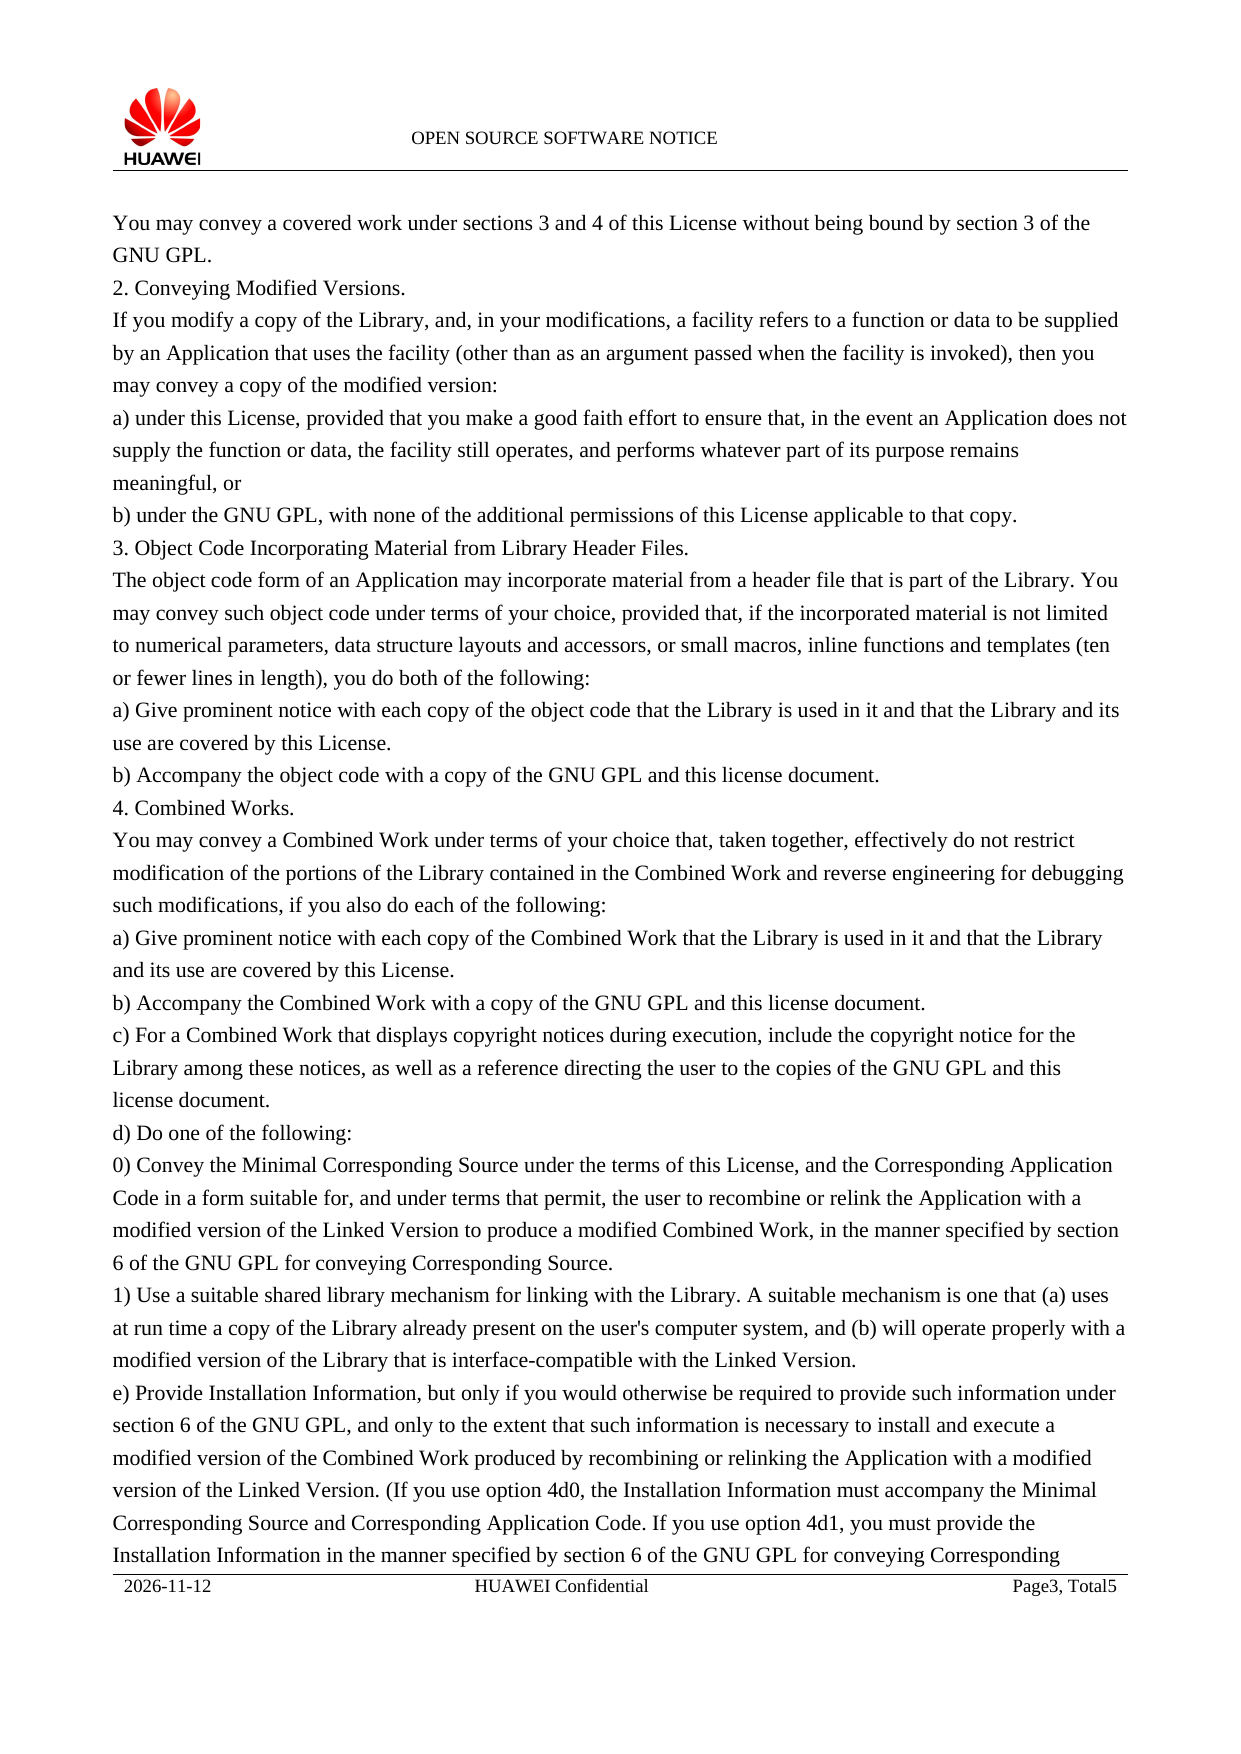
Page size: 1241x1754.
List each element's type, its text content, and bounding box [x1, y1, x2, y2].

picture [124, 88, 201, 165]
